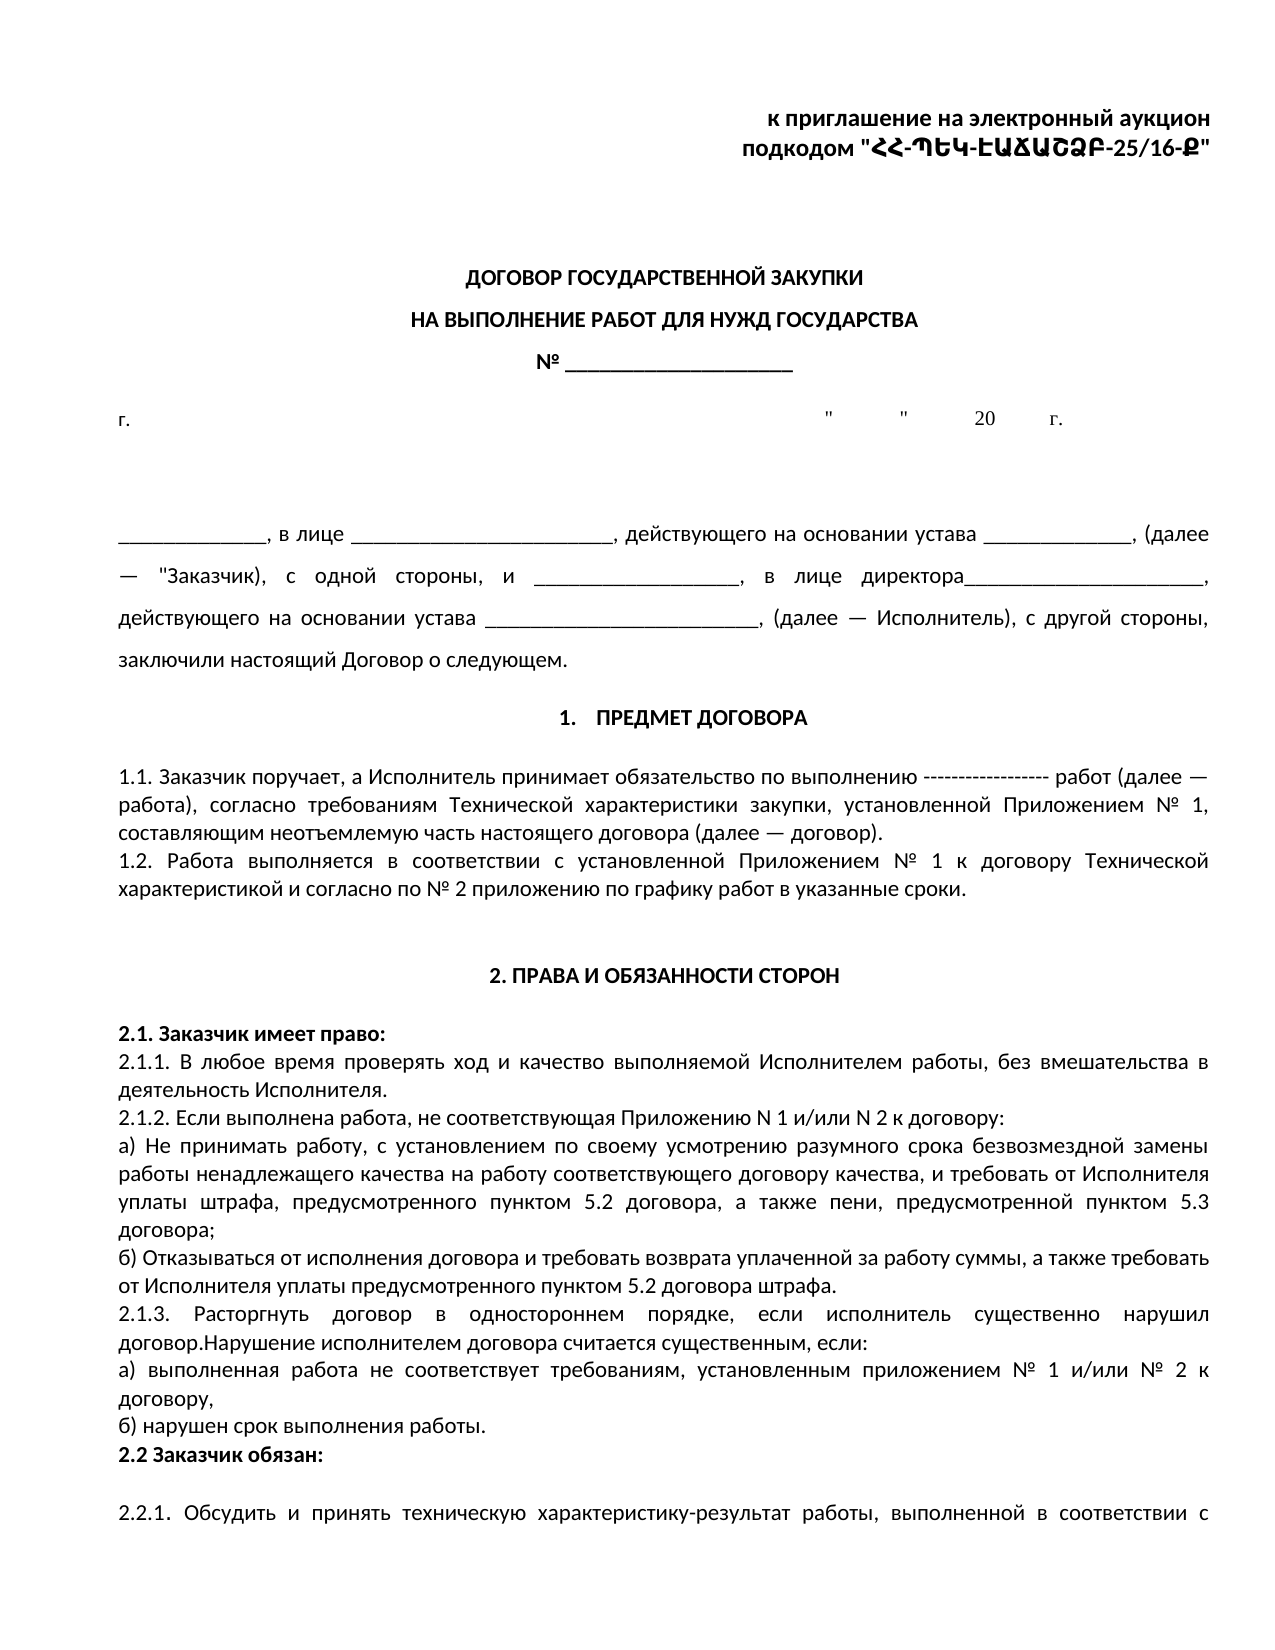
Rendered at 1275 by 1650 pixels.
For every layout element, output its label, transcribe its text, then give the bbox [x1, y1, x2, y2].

list ПРЕДМЕТ ДОГОВОРА [156, 703, 1211, 731]
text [118, 1498, 1211, 1526]
text 1.1. Заказчик поручает, а Исполнитель принимает обязательство по выполнению ------------------ работ (далее — работа), согласно требованиям Технической характеристики закупки, установленной Приложением № 1, составляющим неотъемлемую часть настоящего договора (далее — договор). [118, 762, 1211, 846]
text НА ВЫПОЛНЕНИЕ РАБОТ ДЛЯ НУЖД ГОСУДАРСТВА [118, 305, 1211, 333]
text 2.1.1. В любое время проверять ход и качество выполняемой Исполнителем работы, без вмешательства в деятельность Исполнителя. [118, 1047, 1211, 1103]
text к приглашение на электронный аукцион [148, 102, 1211, 132]
table_header " " 20 г. [591, 406, 1074, 460]
text а) Не принимать работу, с установлением по своему усмотрению разумного срока безвозмездной замены работы ненадлежащего качества на работу соответствующего договору качества, и требовать от Исполнителя уплаты штрафа, предусмотренного пунктом 5.2 договора, а также пени, предусмотренной пунктом 5.3 договора; [118, 1131, 1211, 1243]
text б) нарушен срок выполнения работы. [118, 1412, 1211, 1440]
text подкодом "ՀՀ-ՊԵԿ-ԷԱՃԱՇՁԲ-25/16-Ք" [118, 132, 1211, 163]
text ДОГОВОР ГОСУДАРСТВЕННОЙ ЗАКУПКИ [118, 263, 1211, 291]
text 2. ПРАВА И ОБЯЗАННОСТИ СТОРОН [118, 961, 1211, 989]
text 2.1.2. Если выполнена работа, не соответствующая Приложению N 1 и/или N 2 к договору: [118, 1103, 1211, 1131]
table_header г. [107, 406, 591, 460]
text № ____________________ [118, 347, 1211, 375]
text а) выполненная работа не соответствует требованиям, установленным приложением № 1 и/или № 2 к договору, [118, 1356, 1211, 1412]
text б) Отказываться от исполнения договора и требовать возврата уплаченной за работу суммы, а также требовать от Исполнителя уплаты предусмотренного пунктом 5.2 договора штрафа. [118, 1243, 1211, 1299]
text 2.2 Заказчик обязан: [118, 1440, 1211, 1468]
text _____________, в лице _______________________, действующего на основании устава _____________, (далее — "Заказчик), с одной стороны, и __________________, в лице директора_____________________, действующего на основании устава ________________________, (далее — Исполнитель), с другой стороны, заключили настоящий Договор о следующем. [118, 519, 1211, 673]
text 2.1. Заказчик имеет право: [118, 1019, 1211, 1047]
text 1.2. Работа выполняется в соответствии с установленной Приложением № 1 к договору Технической характеристикой и согласно по № 2 приложению по графику работ в указанные сроки. [118, 846, 1211, 902]
text 2.1.3. Расторгнуть договор в одностороннем порядке, если исполнитель существенно нарушил договор.Нарушение исполнителем договора считается существенным, если: [118, 1299, 1211, 1356]
